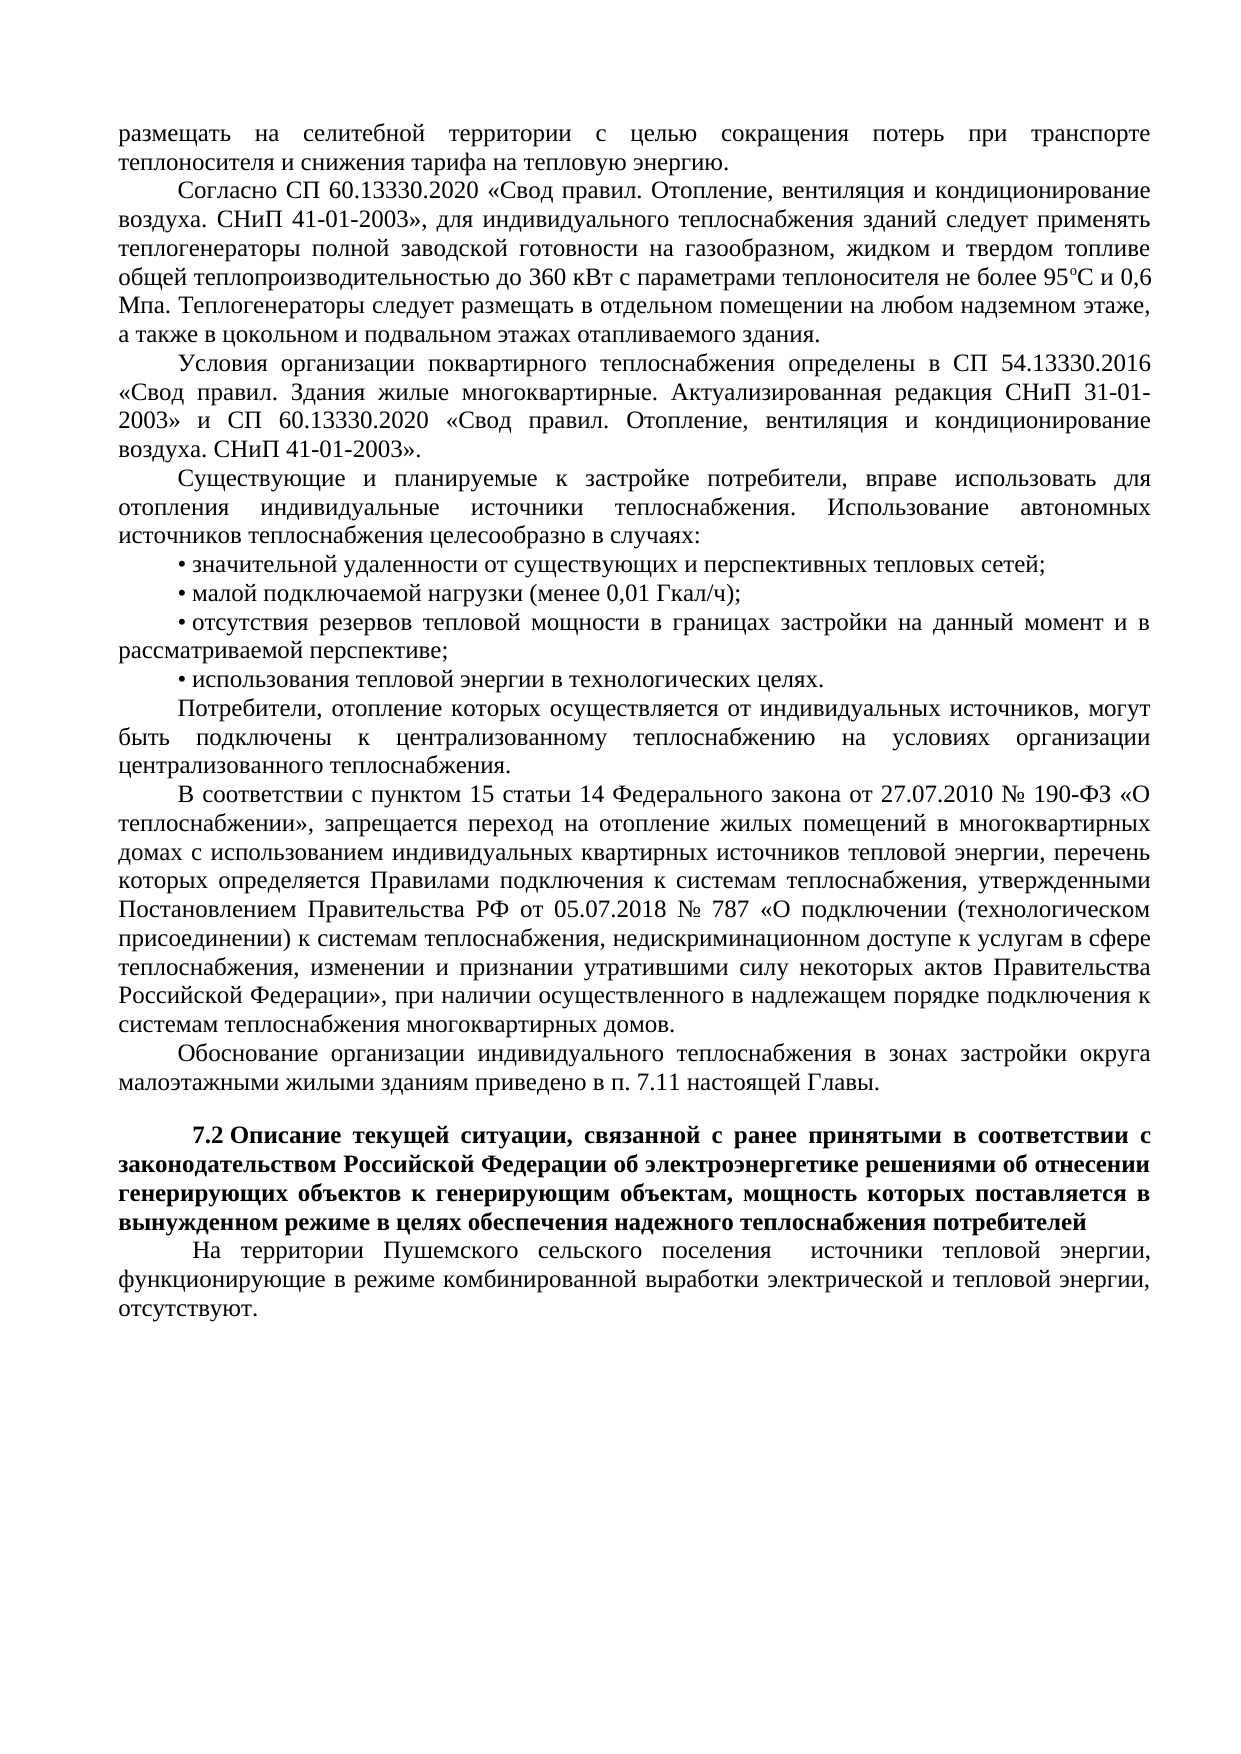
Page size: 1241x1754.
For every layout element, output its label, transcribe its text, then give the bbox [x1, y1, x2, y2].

text • использования тепловой энергии в технологических целях. [118, 664, 1152, 693]
text Согласно СП 60.13330.2020 «Свод правил. Отопление, вентиляция и кондиционирование воздуха. СНиП 41-01-2003», для индивидуального теплоснабжения зданий следует применять теплогенераторы полной заводской готовности на газообразном, жидком и твердом топливе общей теплопроизводительностью до 360 кВт с параметрами теплоносителя не более 95оС и 0,6 Мпа. Теплогенераторы следует размещать в отдельном помещении на любом надземном этаже, а также в цокольном и подвальном этажах отапливаемого здания. [118, 176, 1152, 348]
text Потребители, отопление которых осуществляется от индивидуальных источников, могут быть подключены к централизованному теплоснабжению на условиях организации централизованного теплоснабжения. [118, 693, 1152, 779]
text • значительной удаленности от существующих и перспективных тепловых сетей; [118, 549, 1152, 578]
text • отсутствия резервов тепловой мощности в границах застройки на данный момент и в рассматриваемой перспективе; [118, 607, 1152, 664]
text В соответствии с пунктом 15 статьи 14 Федерального закона от 27.07.2010 № 190-ФЗ «О теплоснабжении», запрещается переход на отопление жилых помещений в многоквартирных домах с использованием индивидуальных квартирных источников тепловой энергии, перечень которых определяется Правилами подключения к системам теплоснабжения, утвержденными Постановлением Правительства РФ от 05.07.2018 № 787 «О подключении (технологическом присоединении) к системам теплоснабжения, недискриминационном доступе к услугам в сфере теплоснабжения, изменении и признании утратившими силу некоторых актов Правительства Российской Федерации», при наличии осуществленного в надлежащем порядке подключения к системам теплоснабжения многоквартирных домов. [118, 779, 1152, 1038]
text Условия организации поквартирного теплоснабжения определены в СП 54.13330.2016 «Свод правил. Здания жилые многоквартирные. Актуализированная редакция СНиП 31-01-2003» и СП 60.13330.2020 «Свод правил. Отопление, вентиляция и кондиционирование воздуха. СНиП 41-01-2003». [118, 348, 1152, 463]
text • малой подключаемой нагрузки (менее 0,01 Гкал/ч); [118, 578, 1152, 607]
text Существующие и планируемые к застройке потребители, вправе использовать для отопления индивидуальные источники теплоснабжения. Использование автономных источников теплоснабжения целесообразно в случаях: [118, 463, 1152, 549]
subtitle 7.2 Описание текущей ситуации, связанной с ранее принятыми в соответствии с законодательством Российской Федерации об электроэнергетике решениями об отнесении генерирующих объектов к генерирующим объектам, мощность которых поставляется в вынужденном режиме в целях обеспечения надежного теплоснабжения потребителей [118, 1121, 1152, 1236]
text Обоснование организации индивидуального теплоснабжения в зонах застройки округа малоэтажными жилыми зданиям приведено в п. 7.11 настоящей Главы. [118, 1038, 1152, 1096]
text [118, 118, 1152, 176]
